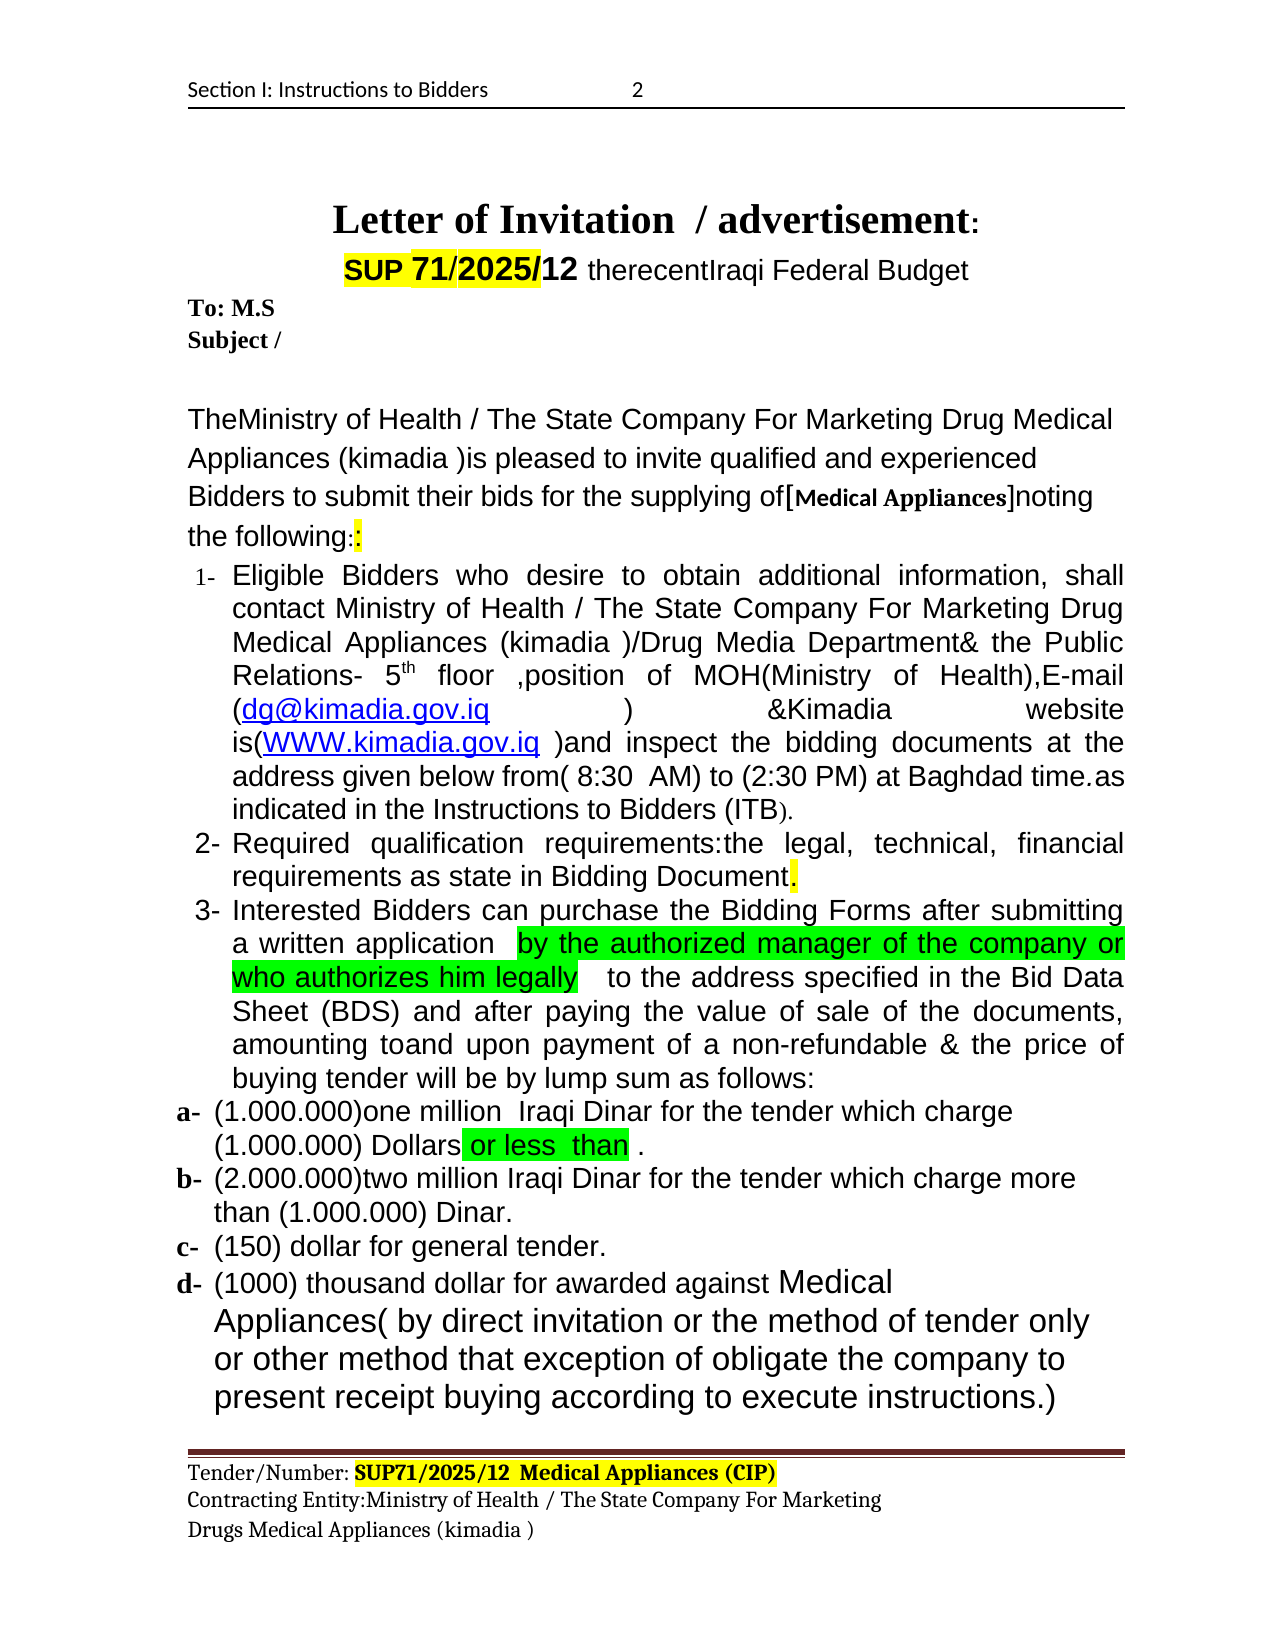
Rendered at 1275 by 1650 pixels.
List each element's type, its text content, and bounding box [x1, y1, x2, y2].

list Subject / [187, 325, 1125, 354]
text SUP 71/2025/12 therecentIraqi Federal Budget [541, 249, 1125, 288]
list (2.000.000)two million Iraqi Dinar for the tender which charge more than (1.000.000) Dinar. [176, 1161, 1099, 1228]
list (1.000.000)one million Iraqi Dinar for the tender which charge (1.000.000) Dollars or less than . [176, 1094, 1099, 1161]
list (150) dollar for general tender. [176, 1228, 1099, 1262]
text To: M.S [187, 293, 1125, 322]
text SUP 71/2025/12 therecentIraqi Federal Budget [187, 249, 411, 288]
list Interested Bidders can purchase the Bidding Forms after submitting a written application by the authorized manager of the company or who authorizes him legally to the address specified in the Bid Data Sheet (BDS) and after paying the value of sale of the documents, amounting toand upon payment of a non-refundable & the price of buying tender will be by lump sum as follows: [194, 893, 1125, 1094]
list (1000) thousand dollar for awarded against Medical Appliances( by direct invitation or the method of tender only or other method that exception of obligate the company to present receipt buying according to execute instructions.) [176, 1262, 1099, 1416]
list Required qualification requirements:the legal, technical, financial requirements as state in Bidding Document. [194, 826, 1125, 893]
list Eligible Bidders who desire to obtain additional information, shall contact Ministry of Health / The State Company For Marketing Drug Medical Appliances (kimadia )/Drug Media Department& the Public Relations- 5th floor ,position of MOH(Ministry of Health),E-mail (dg@kimadia.gov.iq ) &Kimadia website is(WWW.kimadia.gov.iq )and inspect the bidding documents at the address given below from( 8:30 AM) to (2:30 PM) at Baghdad time.as indicated in the Instructions to Bidders (ITB). [194, 557, 1125, 826]
text TheMinistry of Health / The State Company For Marketing Drug Medical Appliances (kimadia )is pleased to invite qualified and experienced Bidders to submit their bids for the supplying of[Medical Appliances]noting the following:: [187, 402, 1125, 552]
text Letter of Invitation / advertisement: [187, 194, 1125, 242]
